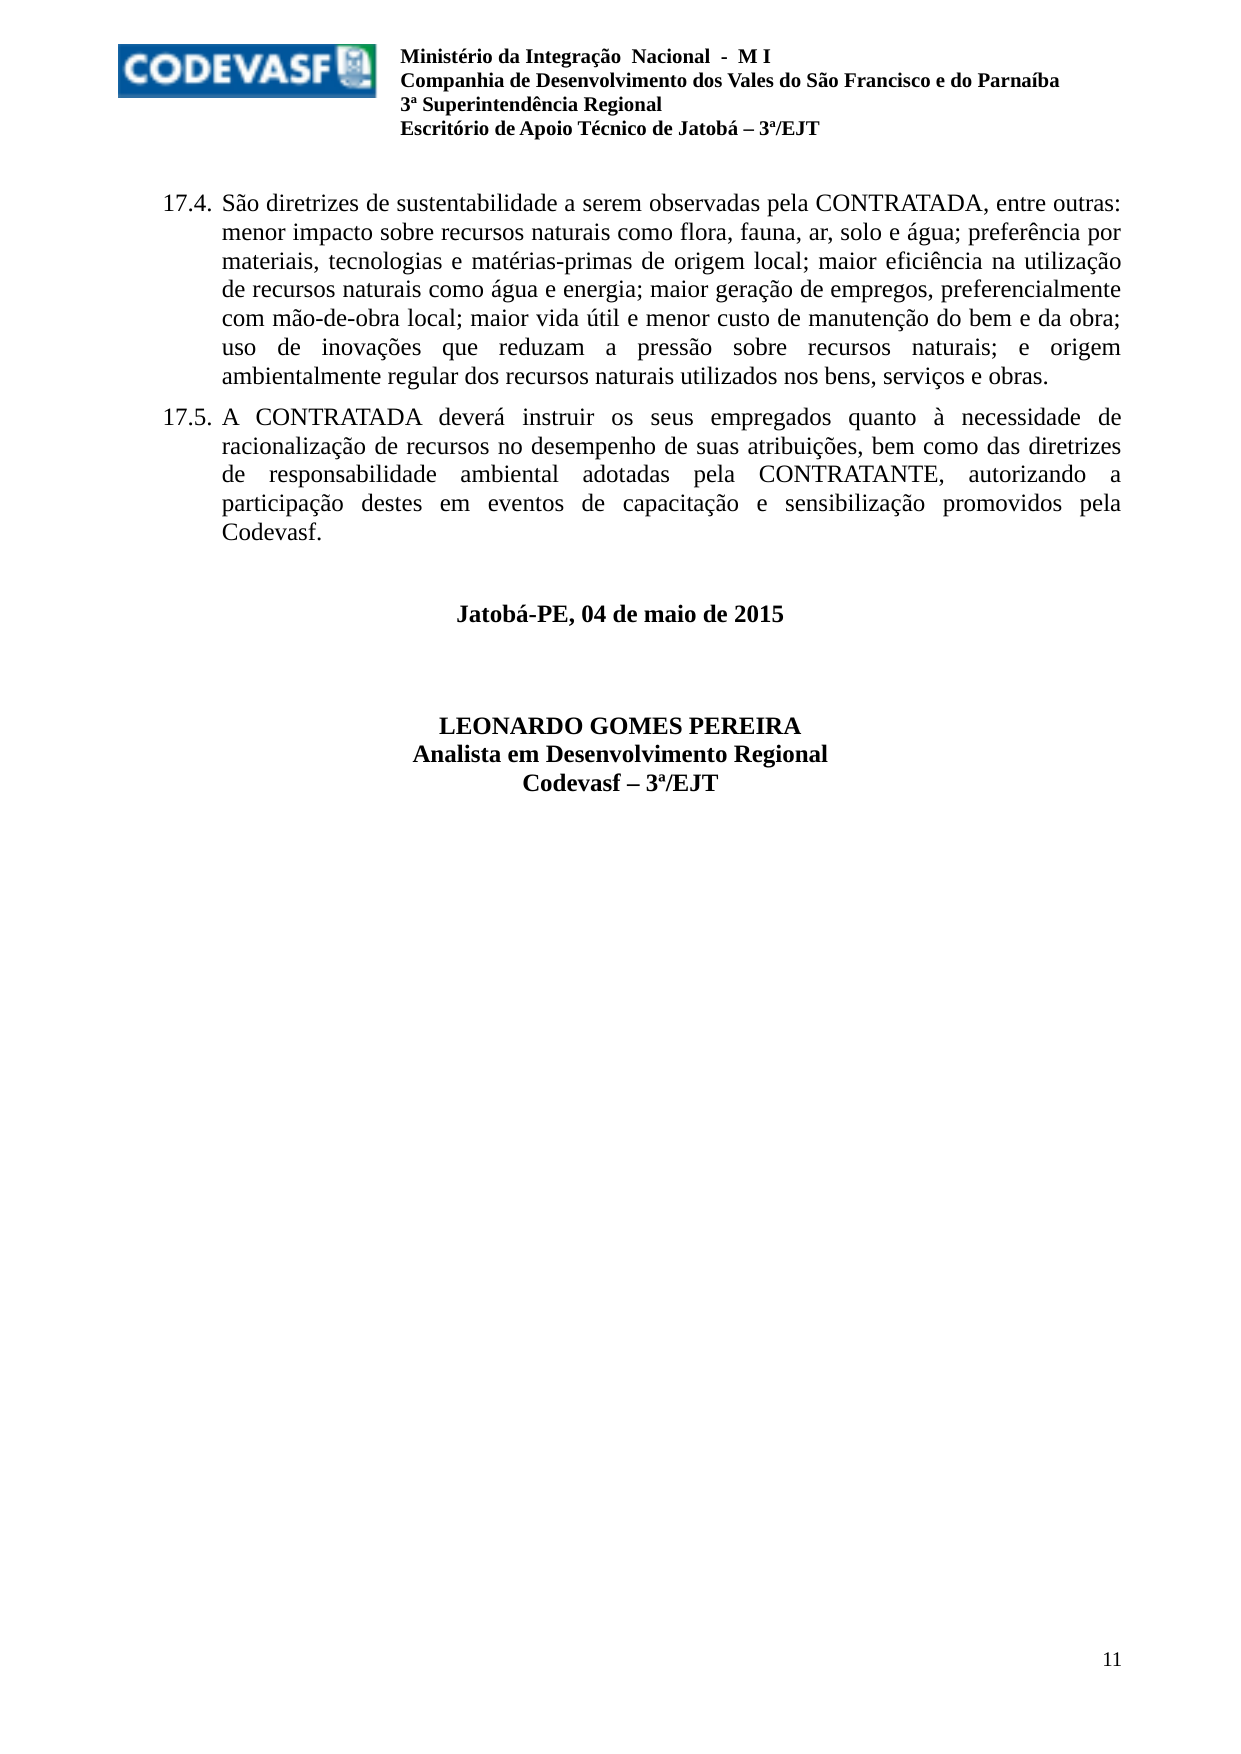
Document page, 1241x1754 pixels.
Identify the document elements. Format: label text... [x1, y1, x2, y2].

text 17.5. A CONTRATADA deverá instruir os seus empregados quanto à necessidade de racionalização de recursos no desempenho de suas atribuições, bem como das diretrizes de responsabilidade ambiental adotadas pela CONTRATANTE, autorizando a participação destes em eventos de capacitação e sensibilização promovidos pela Codevasf. [162, 402, 1122, 546]
text Codevasf – 3ª/EJT [118, 768, 1122, 797]
text Jatobá-PE, 04 de maio de 2015 [118, 599, 1122, 628]
text Analista em Desenvolvimento Regional [118, 739, 1122, 768]
text LEONARDO GOMES PEREIRA [118, 711, 1122, 739]
text 17.4. São diretrizes de sustentabilidade a serem observadas pela CONTRATADA, entre outras: menor impacto sobre recursos naturais como flora, fauna, ar, solo e água; preferência por materiais, tecnologias e matérias-primas de origem local; maior eficiência na utilização de recursos naturais como água e energia; maior geração de empregos, preferencialmente com mão-de-obra local; maior vida útil e menor custo de manutenção do bem e da obra; uso de inovações que reduzam a pressão sobre recursos naturais; e origem ambientalmente regular dos recursos naturais utilizados nos bens, serviços e obras. [162, 188, 1122, 389]
